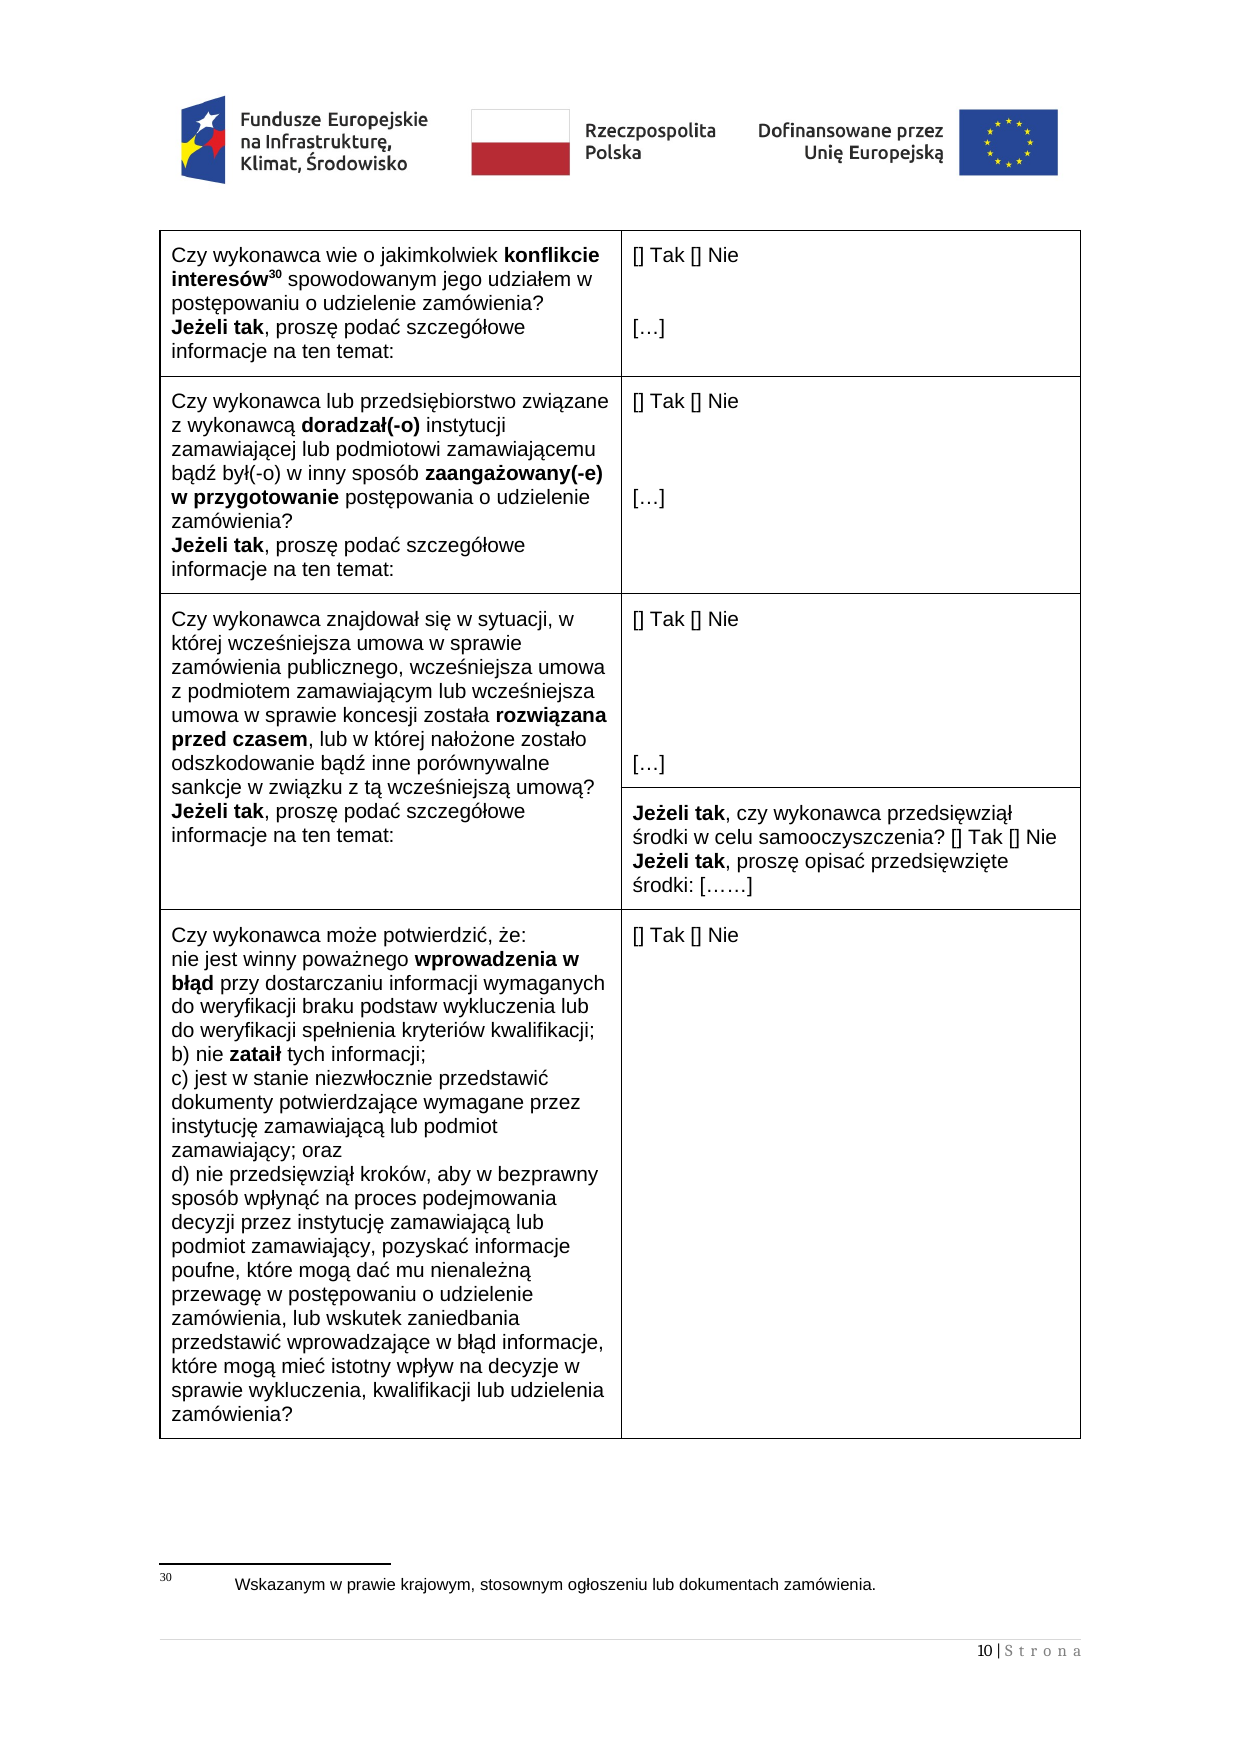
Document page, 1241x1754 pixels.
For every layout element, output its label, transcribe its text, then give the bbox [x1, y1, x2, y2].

table_cell [] Tak [] Nie […] [622, 377, 1080, 593]
picture [159, 73, 1081, 206]
table_cell [] Tak [] Nie […] [622, 594, 1080, 787]
table_cell [] Tak [] Nie […] [622, 231, 1080, 376]
table_cell Czy wykonawca może potwierdzić, że: nie jest winny poważnego wprowadzenia w błąd przy dostarczaniu informacji wymaganych do weryfikacji braku podstaw wykluczenia lub do weryfikacji spełnienia kryteriów kwalifikacji; b) nie zataił tych informacji; c) jest w stanie niezwłocznie przedstawić dokumenty potwierdzające wymagane przez instytucję zamawiającą lub podmiot zamawiający; oraz d) nie przedsięwziął kroków, aby w bezprawny sposób wpłynąć na proces podejmowania decyzji przez instytucję zamawiającą lub podmiot zamawiający, pozyskać informacje poufne, które mogą dać mu nienależną przewagę w postępowaniu o udzielenie zamówienia, lub wskutek zaniedbania przedstawić wprowadzające w błąd informacje, które mogą mieć istotny wpływ na decyzje w sprawie wykluczenia, kwalifikacji lub udzielenia zamówienia? [161, 910, 621, 1438]
table_cell [] Tak [] Nie [622, 910, 1080, 1438]
table_cell Czy wykonawca wie o jakimkolwiek konflikcie interesów spowodowanym jego udziałem w postępowaniu o udzielenie zamówienia? Jeżeli tak, proszę podać szczegółowe informacje na ten temat: [161, 231, 621, 376]
table_cell Czy wykonawca lub przedsiębiorstwo związane z wykonawcą doradzał(-o) instytucji zamawiającej lub podmiotowi zamawiającemu bądź był(-o) w inny sposób zaangażowany(-e) w przygotowanie postępowania o udzielenie zamówienia? Jeżeli tak, proszę podać szczegółowe informacje na ten temat: [161, 377, 621, 593]
table_cell Jeżeli tak, czy wykonawca przedsięwziął środki w celu samooczyszczenia? [] Tak [] Nie Jeżeli tak, proszę opisać przedsięwzięte środki: [……] [622, 788, 1080, 909]
table_cell Czy wykonawca znajdował się w sytuacji, w której wcześniejsza umowa w sprawie zamówienia publicznego, wcześniejsza umowa z podmiotem zamawiającym lub wcześniejsza umowa w sprawie koncesji została rozwiązana przed czasem, lub w której nałożone zostało odszkodowanie bądź inne porównywalne sankcje w związku z tą wcześniejszą umową? Jeżeli tak, proszę podać szczegółowe informacje na ten temat: [161, 594, 621, 909]
